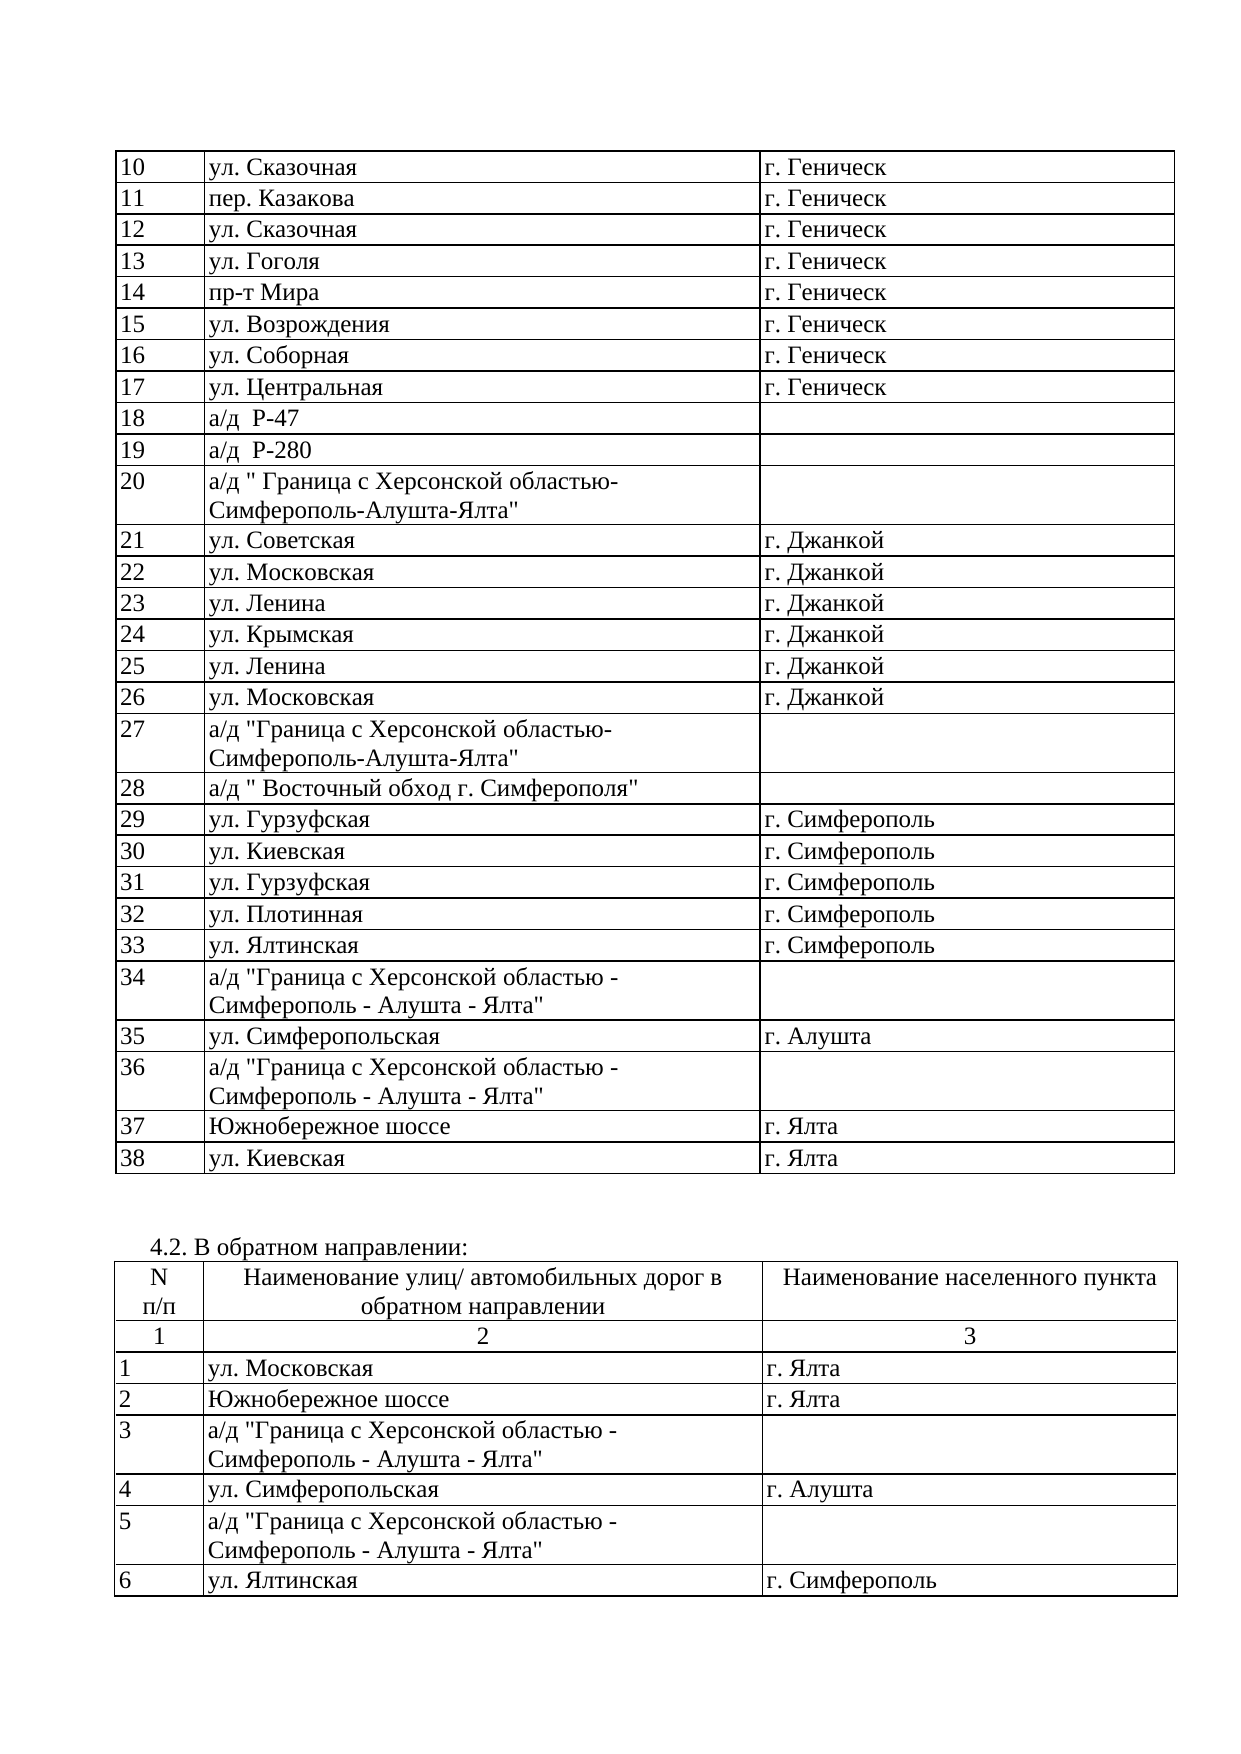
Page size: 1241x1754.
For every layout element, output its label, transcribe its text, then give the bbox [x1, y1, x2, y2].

table_cell 26 [117, 683, 204, 712]
table_cell г. Симферополь [761, 867, 1174, 897]
table_cell ул. Возрождения [205, 309, 759, 339]
table_cell 25 [117, 651, 204, 681]
table_header Наименование населенного пункта [763, 1262, 1177, 1319]
table_cell [763, 1505, 1177, 1563]
table_cell 13 [117, 246, 204, 276]
table_cell 36 [117, 1052, 204, 1110]
table_cell ул. Московская [204, 1353, 762, 1382]
table_cell 3 [763, 1320, 1177, 1351]
table_cell а/д " Граница с Херсонской областью-Симферополь-Алушта-Ялта" [205, 466, 759, 524]
table_cell ул. Киевская [205, 836, 759, 866]
table_cell а/д "Граница с Херсонской областью - Симферополь - Алушта - Ялта" [204, 1416, 762, 1473]
table_cell а/д Р-47 [205, 403, 759, 433]
table_header N п/п [115, 1262, 203, 1319]
table_cell 4 [115, 1474, 203, 1504]
table_cell г. Симферополь [761, 805, 1174, 834]
table_cell г. Джанкой [761, 557, 1174, 587]
table_cell г. Геническ [761, 277, 1174, 307]
table_cell ул. Ялтинская [205, 930, 759, 960]
table_cell ул. Соборная [205, 340, 759, 370]
table_cell 38 [117, 1143, 204, 1173]
table_cell [761, 773, 1174, 803]
table_cell ул. Московская [205, 683, 759, 712]
table_cell 22 [117, 557, 204, 587]
table_cell 2 [204, 1321, 762, 1351]
table_cell г. Геническ [761, 215, 1174, 244]
table_cell г. Геническ [761, 246, 1174, 276]
table_cell г. Симферополь [761, 899, 1174, 929]
table_cell 6 [115, 1565, 203, 1595]
table_cell [761, 435, 1174, 464]
table_cell ул. Гурзуфская [205, 805, 759, 834]
table_cell ул. Плотинная [205, 899, 759, 929]
table_cell 12 [117, 215, 204, 244]
table_cell 14 [117, 277, 204, 307]
table_cell г. Геническ [761, 340, 1174, 370]
table_cell ул. Ленина [205, 651, 759, 681]
table_cell г. Джанкой [761, 525, 1174, 555]
table_cell г. Геническ [761, 183, 1174, 213]
table_cell г. Симферополь [761, 836, 1174, 866]
table_cell [763, 1414, 1177, 1473]
table_cell пр-т Мира [205, 277, 759, 307]
table_cell 35 [117, 1021, 204, 1051]
table_cell ул. Советская [205, 525, 759, 555]
table_cell 5 [115, 1506, 203, 1563]
table_cell ул. Гоголя [205, 246, 759, 276]
table_cell 29 [117, 805, 204, 834]
table_cell г. Симферополь [763, 1564, 1177, 1595]
table_cell [761, 1052, 1174, 1110]
table_cell [761, 466, 1174, 524]
table_cell г. Геническ [761, 309, 1174, 339]
table_cell 27 [117, 714, 204, 771]
table_cell пер. Казакова [205, 183, 759, 213]
table_cell Южнобережное шоссе [205, 1111, 759, 1141]
table_cell а/д "Граница с Херсонской областью - Симферополь - Алушта - Ялта" [205, 1052, 759, 1110]
table_cell 3 [115, 1415, 203, 1473]
table_cell г. Ялта [763, 1383, 1177, 1414]
table_cell 21 [117, 525, 204, 555]
table_cell г. Алушта [763, 1473, 1177, 1504]
table_cell 31 [117, 867, 204, 897]
table_cell г. Геническ [761, 372, 1174, 402]
table_cell ул. Сказочная [205, 152, 759, 181]
table_cell 15 [117, 309, 204, 339]
table_cell а/д "Граница с Херсонской областью-Симферополь-Алушта-Ялта" [205, 714, 759, 771]
table_cell 19 [117, 435, 204, 464]
table_cell 10 [117, 152, 204, 181]
table_cell [761, 403, 1174, 433]
table_cell 30 [117, 836, 204, 866]
table_cell ул. Симферопольская [205, 1021, 759, 1051]
table_cell 37 [117, 1111, 204, 1141]
table_cell 28 [117, 773, 204, 803]
table_cell ул. Московская [205, 557, 759, 587]
table_cell ул. Ялтинская [204, 1565, 762, 1595]
text 4.2. В обратном направлении: [150, 1232, 1090, 1261]
table_cell 20 [117, 466, 204, 524]
table_cell г. Джанкой [761, 651, 1174, 681]
table_cell 34 [117, 962, 204, 1019]
table_cell ул. Симферопольская [204, 1475, 762, 1504]
table_cell 33 [117, 930, 204, 960]
table_cell 16 [117, 340, 204, 370]
table_cell 24 [117, 620, 204, 649]
table_cell 2 [115, 1384, 203, 1414]
table_cell а/д " Восточный обход г. Симферополя" [205, 773, 759, 803]
table_cell г. Джанкой [761, 620, 1174, 649]
table_cell г. Ялта [761, 1143, 1174, 1173]
table_cell 32 [117, 899, 204, 929]
table_cell г. Алушта [761, 1021, 1174, 1051]
table_cell ул. Киевская [205, 1143, 759, 1173]
table_header Наименование улиц/ автомобильных дорог в обратном направлении [204, 1262, 762, 1319]
table_cell Южнобережное шоссе [204, 1384, 762, 1414]
table_cell г. Джанкой [761, 588, 1174, 618]
table_cell а/д "Граница с Херсонской областью - Симферополь - Алушта - Ялта" [205, 962, 759, 1019]
table_cell г. Геническ [761, 152, 1174, 181]
table_cell г. Симферополь [761, 930, 1174, 960]
table_cell 18 [117, 403, 204, 433]
table_cell [761, 962, 1174, 1019]
table_cell а/д "Граница с Херсонской областью - Симферополь - Алушта - Ялта" [204, 1506, 762, 1563]
table_cell г. Ялта [761, 1111, 1174, 1141]
table_cell 11 [117, 183, 204, 213]
table_cell а/д Р-280 [205, 435, 759, 464]
table_cell 23 [117, 588, 204, 618]
table_cell ул. Ленина [205, 588, 759, 618]
table_cell 1 [115, 1321, 203, 1351]
table_cell ул. Крымская [205, 620, 759, 649]
table_cell ул. Сказочная [205, 215, 759, 244]
table_cell [761, 714, 1174, 771]
table_cell 1 [115, 1352, 203, 1382]
table_cell г. Джанкой [761, 683, 1174, 712]
table_cell г. Ялта [763, 1351, 1177, 1382]
table_cell 17 [117, 372, 204, 402]
table_cell ул. Центральная [205, 372, 759, 402]
table_cell ул. Гурзуфская [205, 867, 759, 897]
